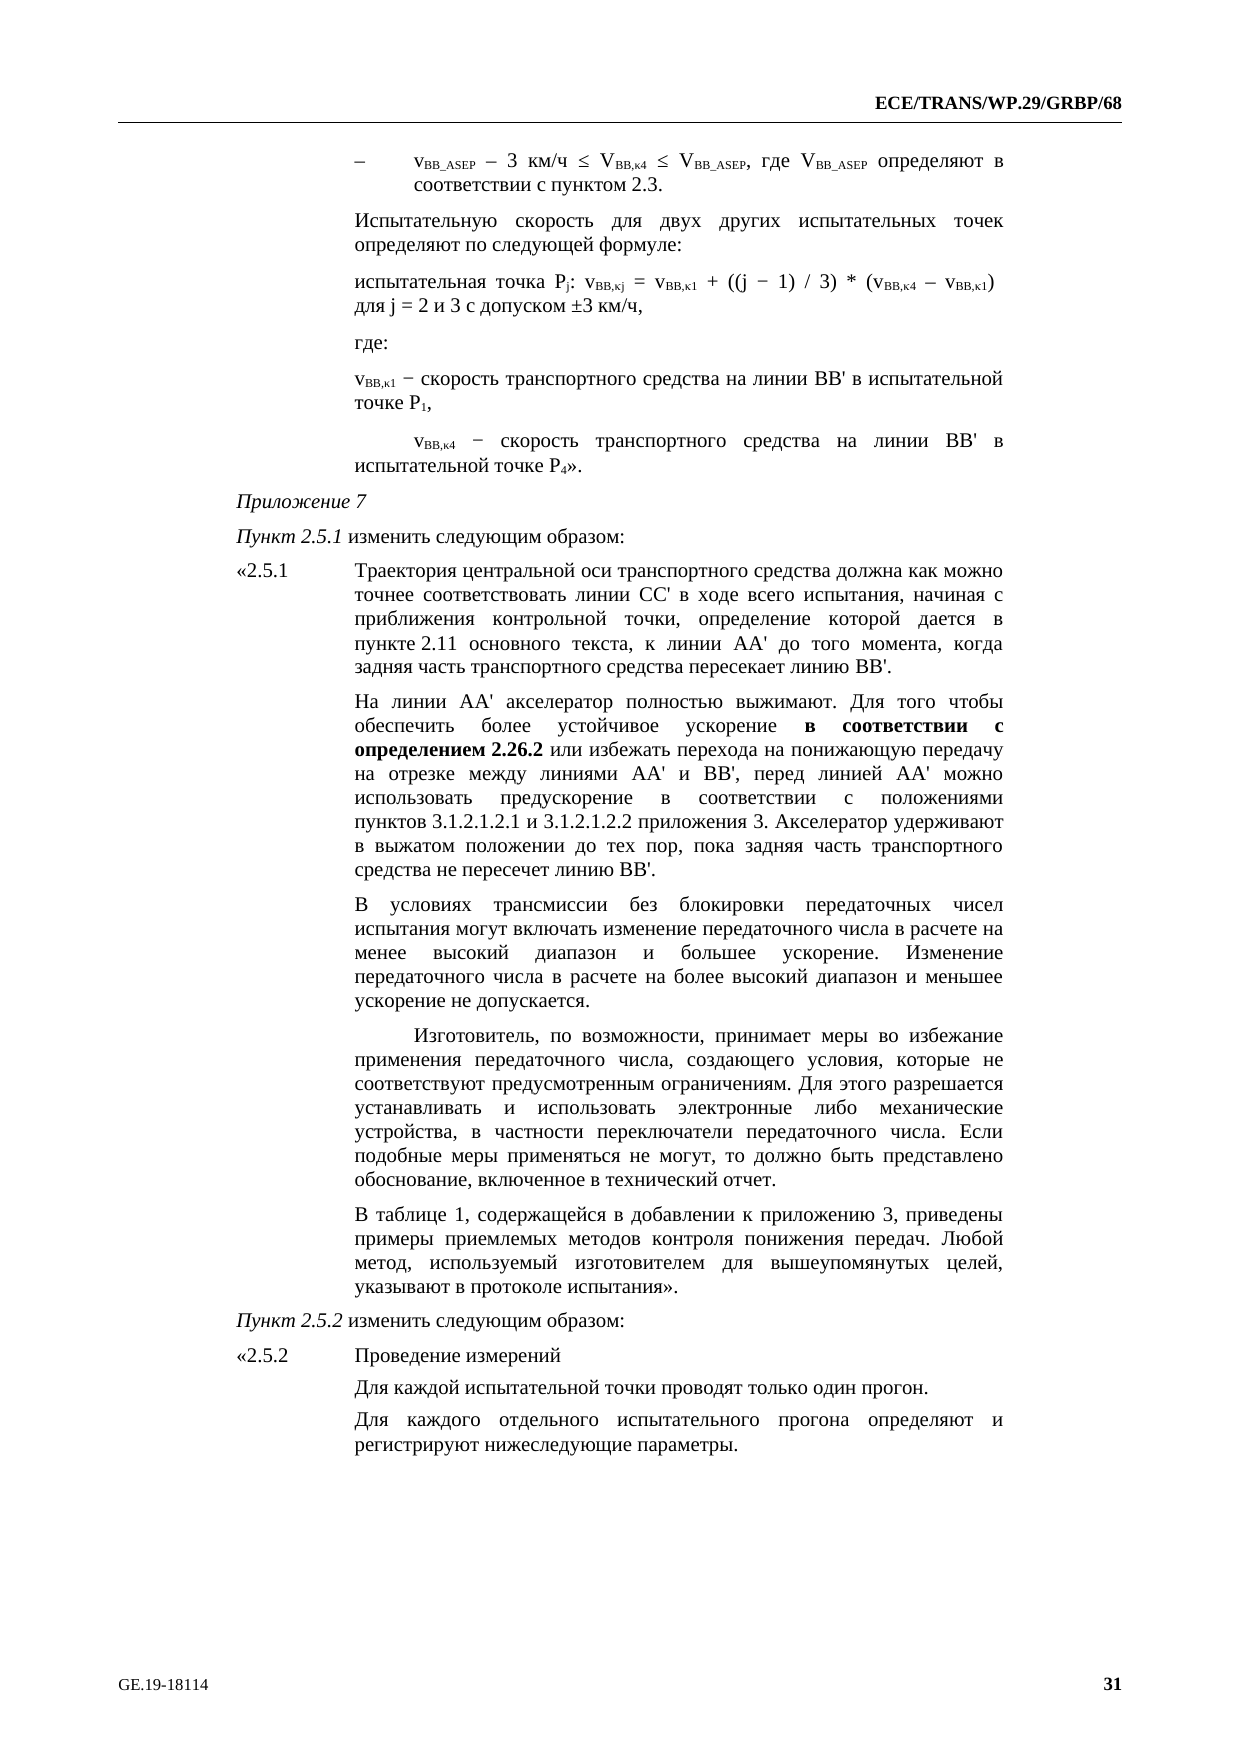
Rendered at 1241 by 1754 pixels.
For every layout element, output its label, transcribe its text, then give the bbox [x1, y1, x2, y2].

text испытательная точка Pj: vBB,j = vBB,1 + ((j − 1) / 3) * (vBB,4 – vBB,1) для j = 2 и 3 с допуском ±3 км/ч, [236, 269, 1004, 317]
text vBB,κ4 − скорость транспортного средства на линии BB' в испытательной точке P4». [236, 427, 1004, 477]
text где: [236, 329, 1004, 354]
text На линии AA' акселератор полностью выжимают. Для того чтобы обеспечить более устойчивое ускорение в соответствии с определением 2.26.2 или избежать перехода на понижающую передачу на отрезке между линиями AA' и BB', перед линией AA' можно использовать предускорение в соответствии с положениями пунктов 3.1.2.1.2.1 и 3.1.2.1.2.2 приложения 3. Акселератор удерживают в выжатом положении до тех пор, пока задняя часть транспортного средства не пересечет линию BB'. [236, 689, 1004, 881]
text В условиях трансмиссии без блокировки передаточных чисел испытания могут включать изменение передаточного числа в расчете на менее высокий диапазон и большее ускорение. Изменение передаточного числа в расчете на более высокий диапазон и меньшее ускорение не допускается. [236, 892, 1004, 1012]
text Изготовитель, по возможности, принимает меры во избежание применения передаточного числа, создающего условия, которые не соответствуют предусмотренным ограничениям. Для этого разрешается устанавливать и использовать электронные либо механические устройства, в частности переключатели передаточного числа. Если подобные меры применяться не могут, то должно быть представлено обоснование, включенное в технический отчет. [236, 1023, 1004, 1191]
text В таблице 1, содержащейся в добавлении к приложению 3, приведены примеры приемлемых методов контроля понижения передач. Любой метод, используемый изготовителем для вышеупомянутых целей, указывают в протоколе испытания». [236, 1201, 1004, 1298]
text – vBB_ASEP – 3 км/ч ≤ VBB,κ4 ≤ VBB_ASEP, где VBB_ASEP определяют в соответствии с пунктом 2.3. [236, 148, 1004, 196]
text «2.5.1 Траектория центральной оси транспортного средства должна как можно точнее соответствовать линии CC' в ходе всего испытания, начиная с приближения контрольной точки, определение которой дается в пункте 2.11 основного текста, к линии AA' до того момента, когда задняя часть транспортного средства пересекает линию BB'. [236, 558, 1004, 678]
text Пункт 2.5.1 изменить следующим образом: [236, 524, 1063, 548]
text Приложение 7 [236, 489, 1063, 513]
text Испытательную скорость для двух других испытательных точек определяют по следующей формуле: [236, 208, 1004, 256]
text Пункт 2.5.2 изменить следующим образом: [236, 1308, 1004, 1332]
text vBB,κ1 − скорость транспортного средства на линии BB' в испытательной точке P1, [236, 366, 1004, 414]
text Для каждого отдельного испытательного прогона определяют и регистрируют нижеследующие параметры. [236, 1407, 1004, 1456]
text Для каждой испытательной точки проводят только один прогон. [236, 1375, 1004, 1399]
text «2.5.2 Проведение измерений [236, 1343, 1004, 1367]
